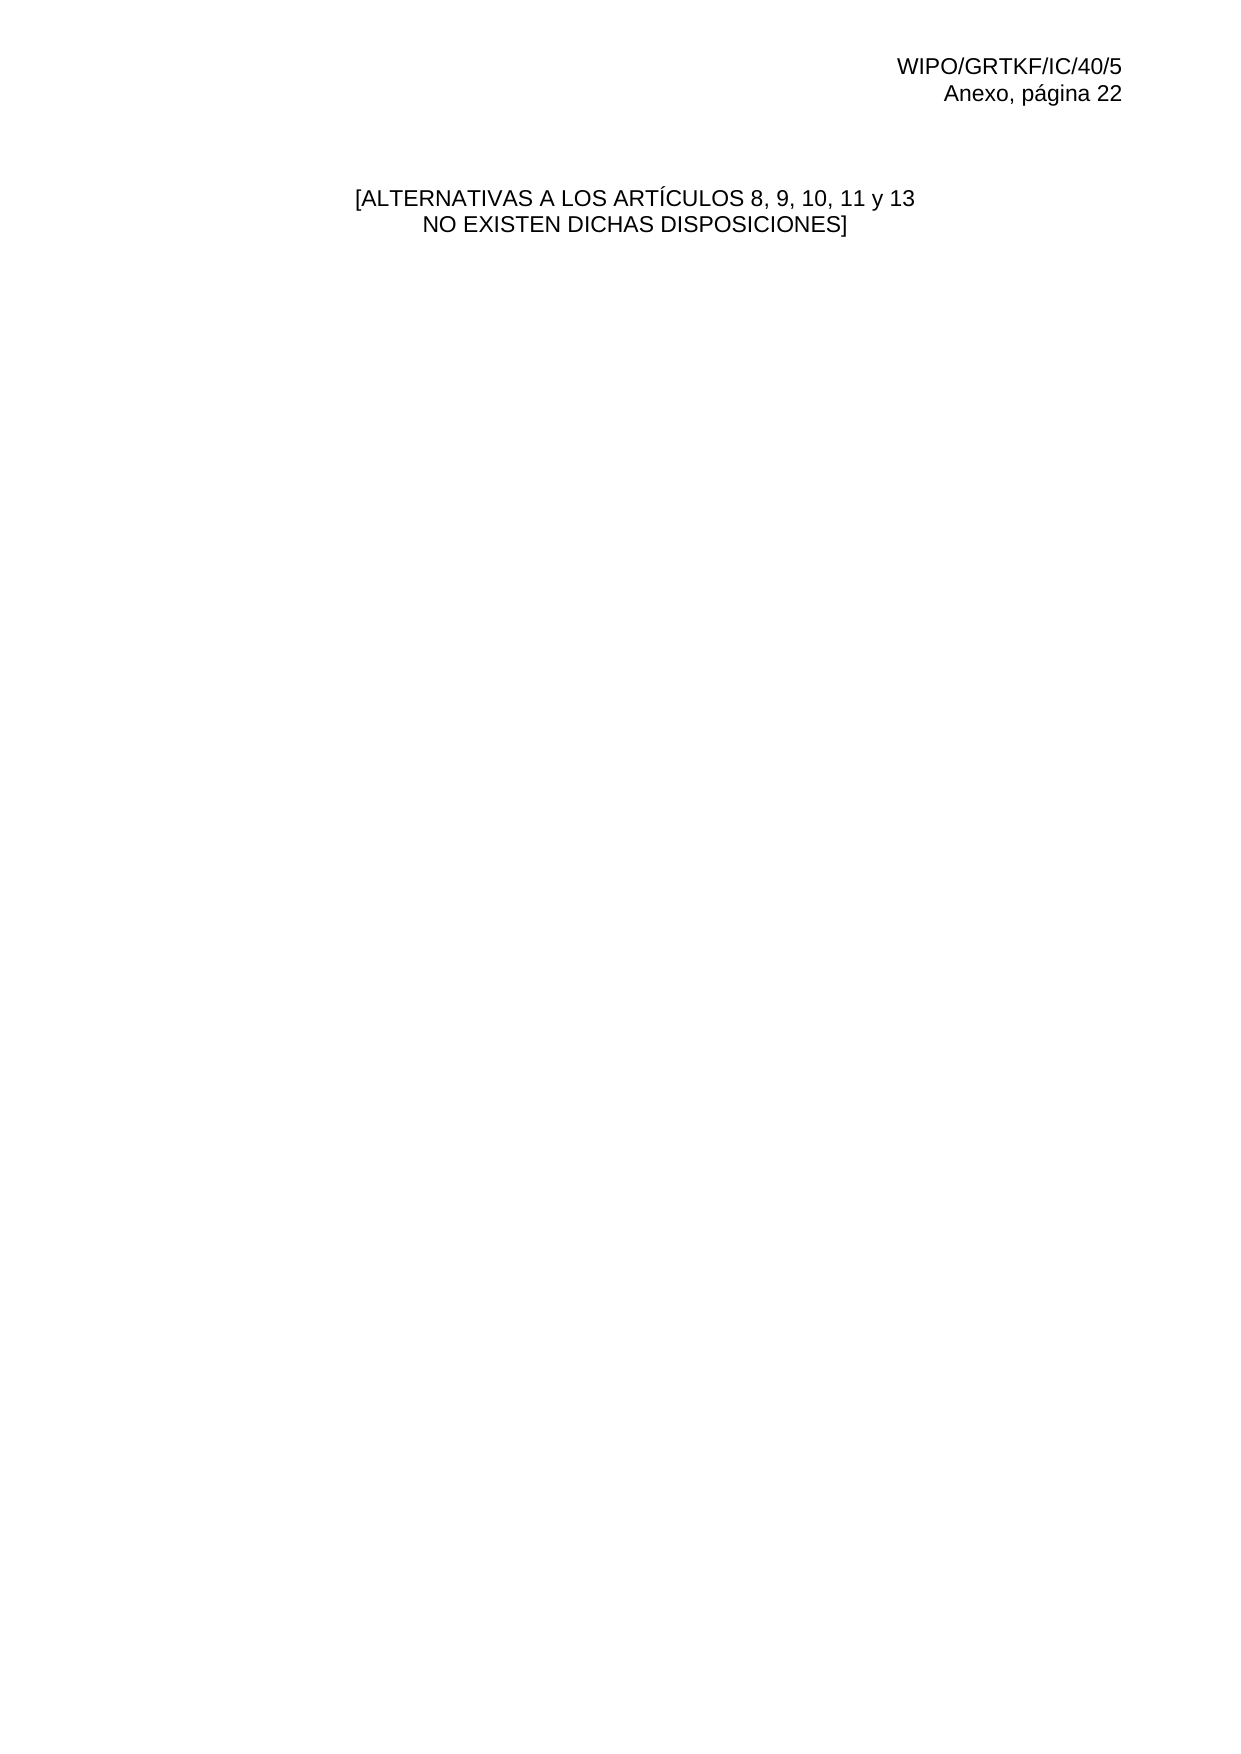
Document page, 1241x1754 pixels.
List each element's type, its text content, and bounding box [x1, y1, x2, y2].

text NO EXISTEN DICHAS DISPOSICIONES] [148, 211, 1122, 238]
text [ALTERNATIVAS A LOS ARTÍCULOS 8, 9, 10, 11 y 13 [148, 185, 1122, 211]
